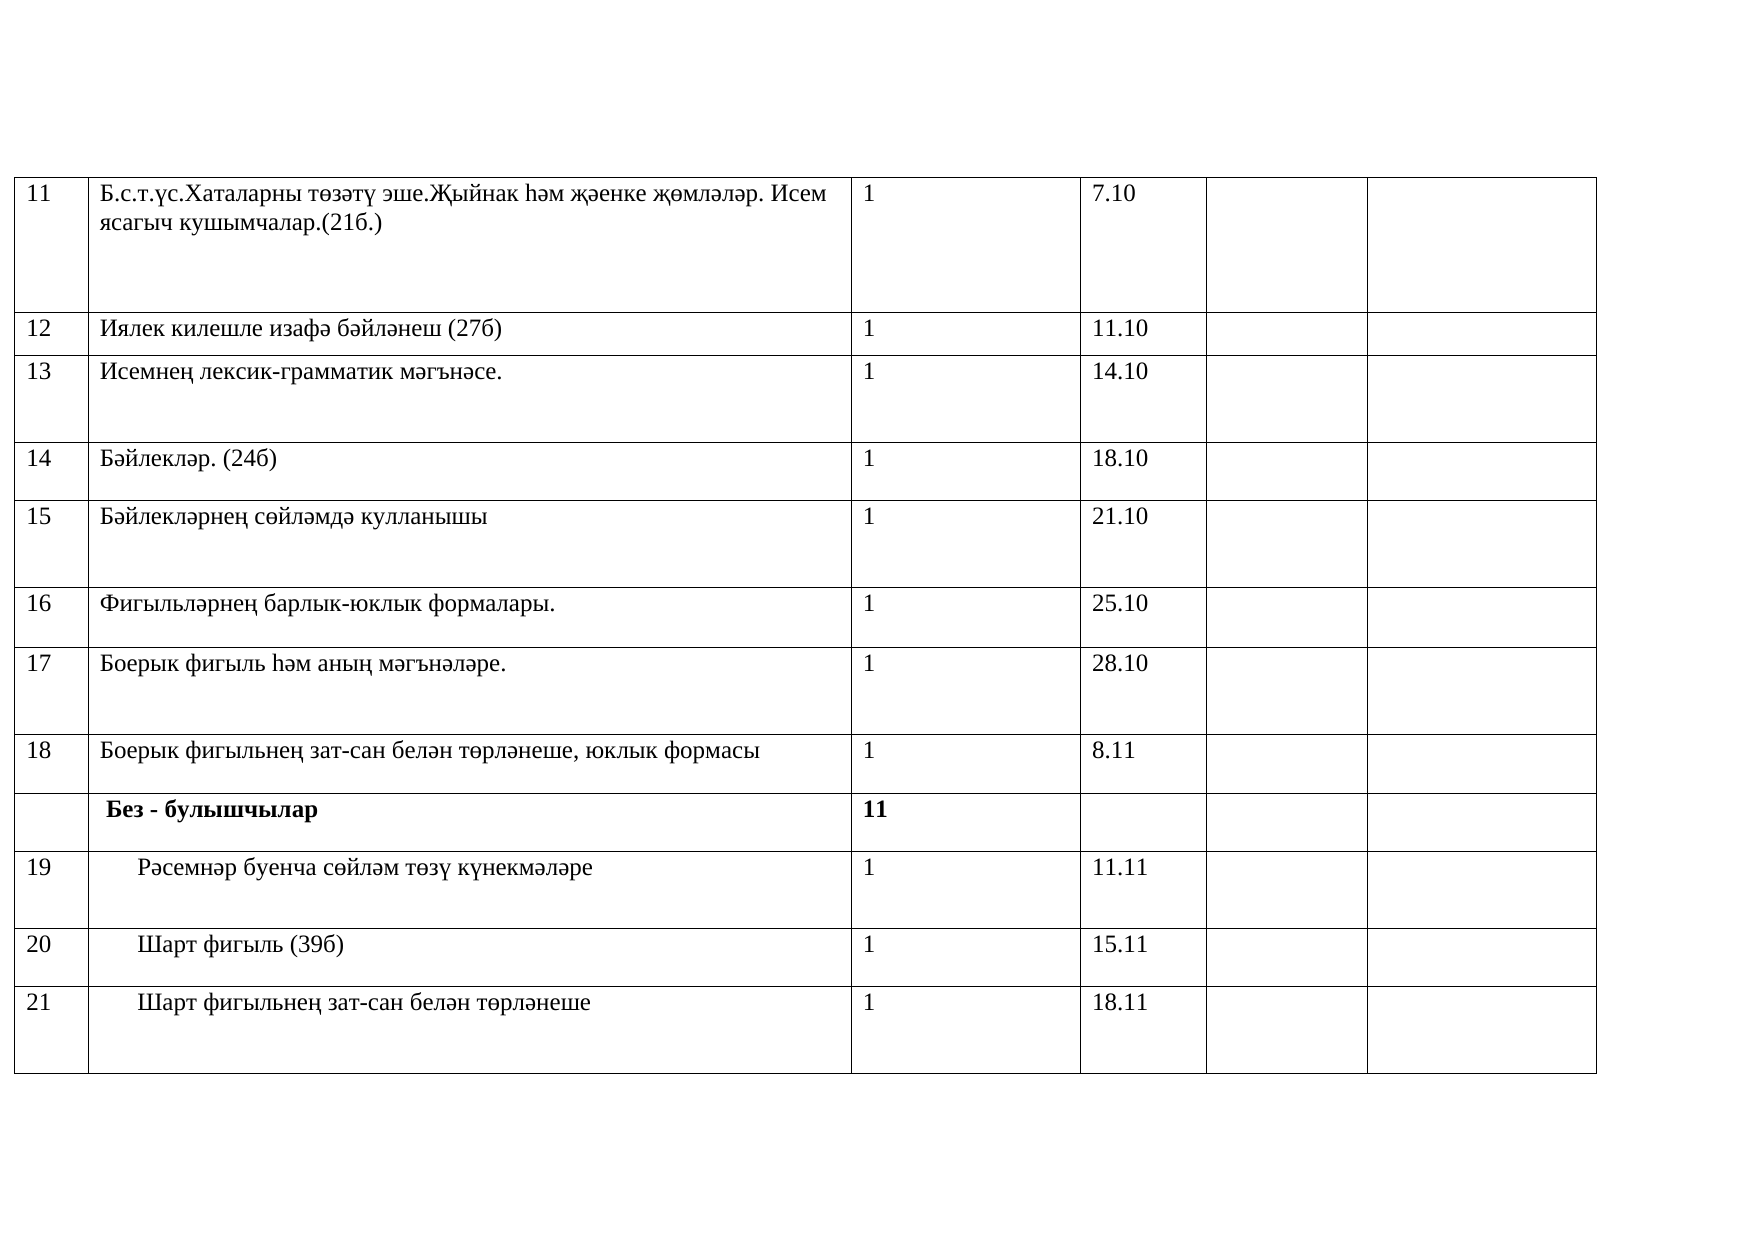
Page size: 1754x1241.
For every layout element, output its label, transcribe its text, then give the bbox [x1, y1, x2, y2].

table_cell [15, 794, 88, 851]
table_cell [1368, 794, 1596, 851]
table_cell 1 [852, 588, 1080, 647]
table_cell Боерык фигыль һәм аның мәгънәләре. [89, 648, 851, 734]
table_cell [1207, 987, 1367, 1073]
table_cell [1368, 356, 1596, 442]
table_cell 20 [15, 929, 88, 986]
table_cell 1 [852, 501, 1080, 587]
table_cell Исемнең лексик-грамматик мәгънәсе. [89, 356, 851, 442]
table_cell Шарт фигыльнең зат-сан белән төрләнеше [89, 987, 851, 1073]
table_cell Рәсемнәр буенча сөйләм төзү күнекмәләре [89, 852, 851, 928]
table_cell [1207, 794, 1367, 851]
table_cell 18.10 [1081, 443, 1206, 500]
table_cell 12 [15, 313, 88, 355]
table_cell 1 [852, 987, 1080, 1073]
table_cell Б.с.т.үс.Хаталарны төзәтү эше.Җыйнак һәм җәенке җөмләләр. Исем ясагыч кушымчалар.(21б.) [89, 178, 851, 312]
table_cell [1207, 588, 1367, 647]
table_cell [1207, 929, 1367, 986]
table_cell 21.10 [1081, 501, 1206, 587]
table_cell 19 [15, 852, 88, 928]
table_cell 13 [15, 356, 88, 442]
table_cell [1368, 178, 1596, 312]
table_cell [1368, 852, 1596, 928]
table_cell Бәйлекләр. (24б) [89, 443, 851, 500]
table_cell 11 [15, 178, 88, 312]
table_cell 18.11 [1081, 987, 1206, 1073]
table_cell Иялек килешле изафә бәйләнеш (27б) [89, 313, 851, 355]
table_cell 21 [15, 987, 88, 1073]
table_cell 14 [15, 443, 88, 500]
table_cell 1 [852, 852, 1080, 928]
table_cell 18 [15, 735, 88, 793]
table_cell 1 [852, 929, 1080, 986]
table_cell 7.10 [1081, 178, 1206, 312]
table_cell Боерык фигыльнең зат-сан белән төрләнеше, юклык формасы [89, 735, 851, 793]
table_cell 1 [852, 356, 1080, 442]
table_cell [1207, 356, 1367, 442]
table_cell [1207, 648, 1367, 734]
table_cell Фигыльләрнең барлык-юклык формалары. [89, 588, 851, 647]
table_cell 15.11 [1081, 929, 1206, 986]
table_cell 1 [852, 443, 1080, 500]
table_cell [1368, 588, 1596, 647]
table_cell Без - булышчылар [89, 794, 851, 851]
table_cell Шарт фигыль (39б) [89, 929, 851, 986]
table_cell 28.10 [1081, 648, 1206, 734]
table_cell 25.10 [1081, 588, 1206, 647]
table_cell 14.10 [1081, 356, 1206, 442]
table_cell 17 [15, 648, 88, 734]
table_cell 11.10 [1081, 313, 1206, 355]
table_cell [1368, 929, 1596, 986]
table_cell 1 [852, 313, 1080, 355]
table_cell [1207, 852, 1367, 928]
table_cell 15 [15, 501, 88, 587]
table_cell [1207, 735, 1367, 793]
table_cell 1 [852, 735, 1080, 793]
table_cell Бәйлекләрнең сөйләмдә кулланышы [89, 501, 851, 587]
table_cell [1207, 313, 1367, 355]
table_cell [1207, 178, 1367, 312]
table_cell 16 [15, 588, 88, 647]
table_cell 11.11 [1081, 852, 1206, 928]
table_cell [1207, 501, 1367, 587]
table_cell [1368, 313, 1596, 355]
table_cell [1368, 648, 1596, 734]
table_cell [1368, 987, 1596, 1073]
table_cell [1207, 443, 1367, 500]
table_cell [1081, 794, 1206, 851]
table_cell [1368, 735, 1596, 793]
table_cell 1 [852, 648, 1080, 734]
table_cell [1368, 443, 1596, 500]
table_cell 8.11 [1081, 735, 1206, 793]
table_cell 11 [852, 794, 1080, 851]
table_cell [1368, 501, 1596, 587]
table_cell 1 [852, 178, 1080, 312]
